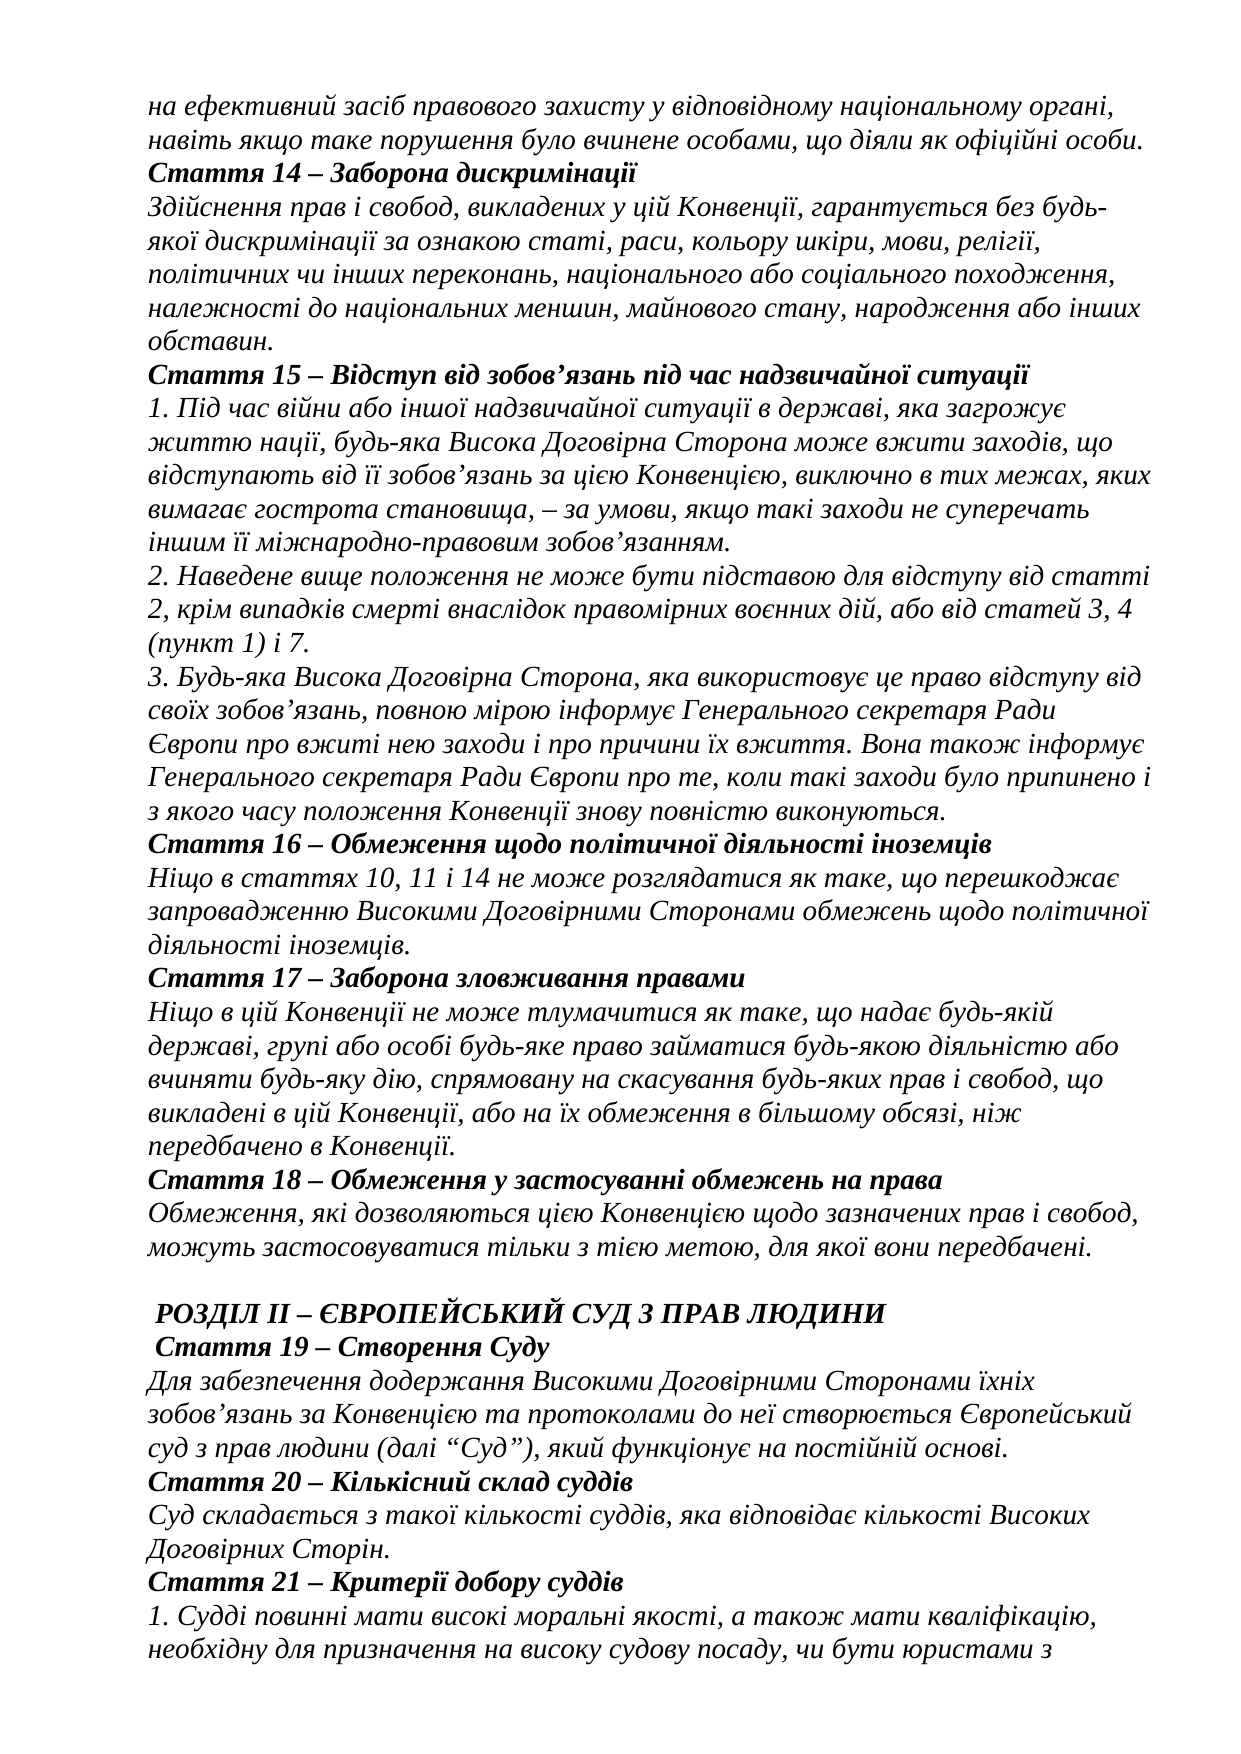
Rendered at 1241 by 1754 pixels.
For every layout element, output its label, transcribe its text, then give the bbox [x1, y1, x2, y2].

text РОЗДІЛ II – ЄВРОПЕЙСЬКИЙ СУД З ПРАВ ЛЮДИНИ [148, 1296, 1152, 1329]
text Стаття 19 – Створення Суду Для забезпечення додержання Високими Договiрними Сторонами їхнiх зобов’язань за Конвенцiєю та протоколами до неї створюється Європейський суд з прав людини (далi “Суд”), який функцiонує на постiйнiй основi. Стаття 20 – Кiлькiсний склад суддiв Суд складається з такої кількості суддiв, яка вiдповiдає кiлькостi Високих Договiрних Сторiн. [148, 1329, 1152, 1564]
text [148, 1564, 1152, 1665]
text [148, 88, 1152, 1262]
